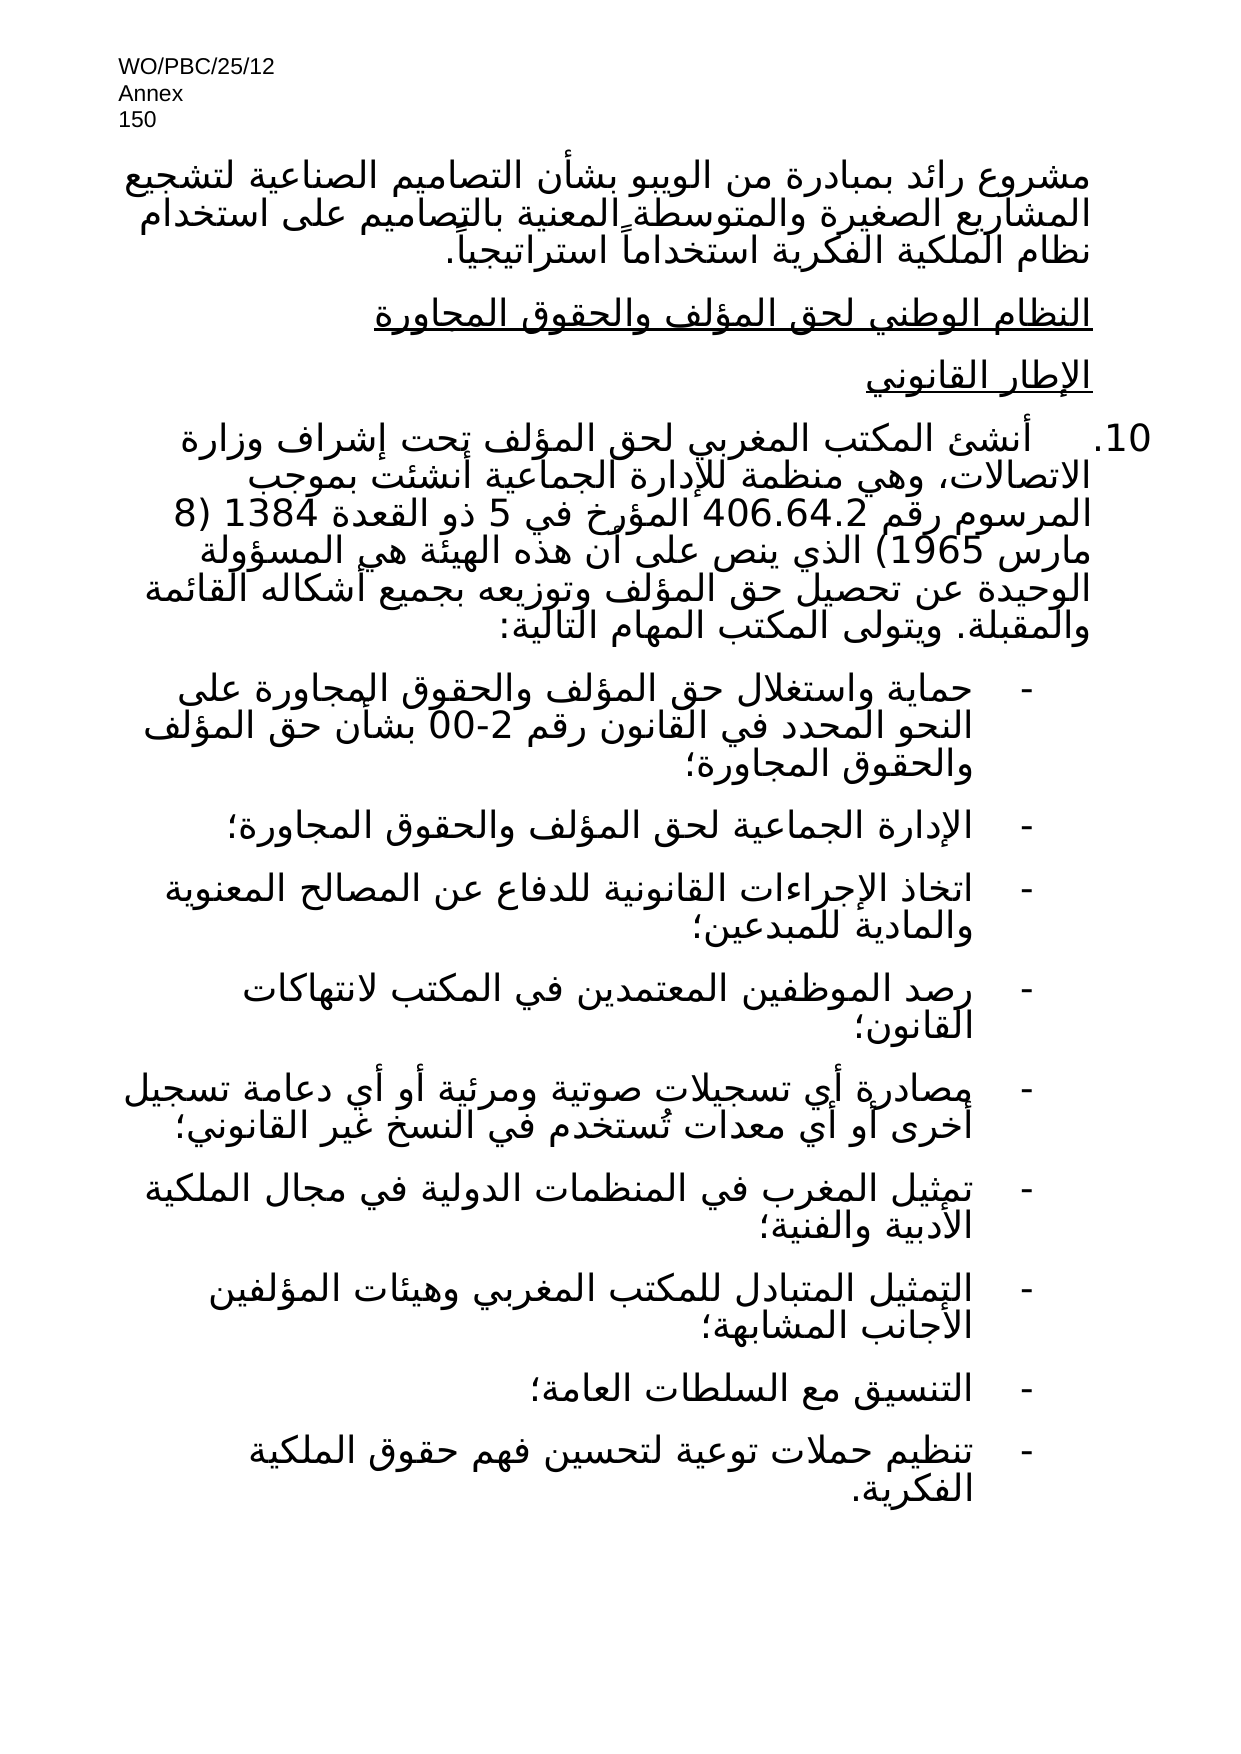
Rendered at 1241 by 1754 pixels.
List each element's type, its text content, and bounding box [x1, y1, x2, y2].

text - الإدارة الجماعية لحق المؤلف والحقوق المجاورة؛ [118, 808, 1033, 846]
text - مصادرة أي تسجيلات صوتية ومرئية أو أي دعامة تسجيل أخرى أو أي معدات تُستخدم في النسخ غير القانوني؛ [118, 1071, 1033, 1146]
list مشروع رائد بمبادرة من الويبو بشأن التصاميم الصناعية لتشجيع المشاريع الصغيرة والمتوسطة المعنية بالتصاميم على استخدام نظام الملكية الفكرية استخداماً استراتيجياً. [118, 158, 1092, 271]
text أنشئ المكتب المغربي لحق المؤلف تحت إشراف وزارة الاتصالات، وهي منظمة للإدارة الجماعية أنشئت بموجب المرسوم رقم 406.64.2 المؤرخ في 5 ذو القعدة 1384 (8 مارس 1965) الذي ينص على أن هذه الهيئة هي المسؤولة الوحيدة عن تحصيل حق المؤلف وتوزيعه بجميع أشكاله القائمة والمقبلة. ويتولى المكتب المهام التالية: [118, 421, 1092, 646]
text - التنسيق مع السلطات العامة؛ [118, 1371, 1033, 1408]
text النظام الوطني لحق المؤلف والحقوق المجاورة [118, 296, 1092, 333]
text - حماية واستغلال حق المؤلف والحقوق المجاورة على النحو المحدد في القانون رقم 2-00 بشأن حق المؤلف والحقوق المجاورة؛ [118, 671, 1033, 783]
text - اتخاذ الإجراءات القانونية للدفاع عن المصالح المعنوية والمادية للمبدعين؛ [118, 871, 1033, 946]
text - تنظيم حملات توعية لتحسين فهم حقوق الملكية الفكرية. [118, 1433, 1033, 1508]
text - رصد الموظفين المعتمدين في المكتب لانتهاكات القانون؛ [118, 971, 1033, 1046]
text - تمثيل المغرب في المنظمات الدولية في مجال الملكية الأدبية والفنية؛ [118, 1171, 1033, 1246]
text الإطار القانوني [118, 358, 1092, 396]
text - التمثيل المتبادل للمكتب المغربي وهيئات المؤلفين الأجانب المشابهة؛ [118, 1271, 1033, 1346]
